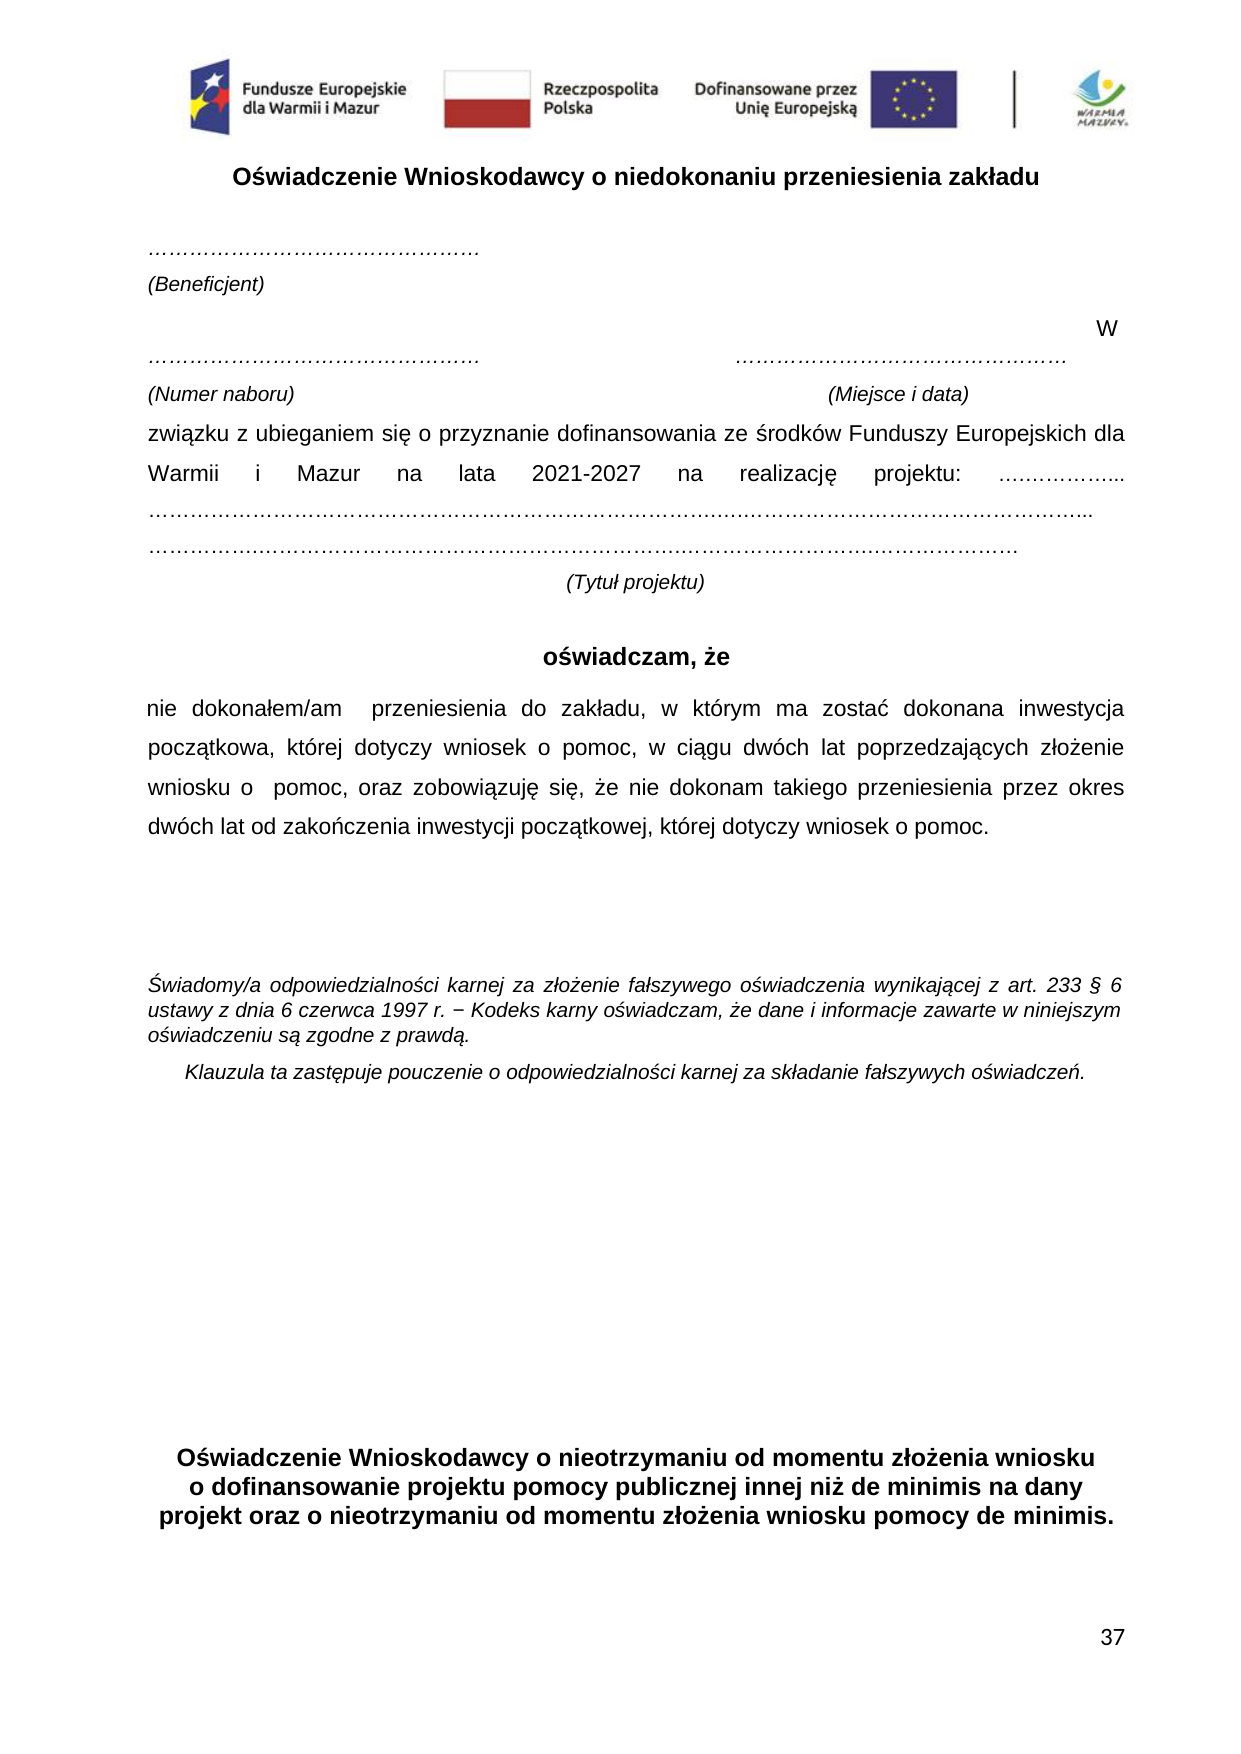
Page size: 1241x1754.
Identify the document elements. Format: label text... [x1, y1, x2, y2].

text Oświadczenie Wnioskodawcy o nieotrzymaniu od momentu złożenia wniosku o dofinansowanie projektu pomocy publicznej innej niż de minimis na dany projekt oraz o nieotrzymaniu od momentu złożenia wniosku pomocy de minimis. [148, 1443, 1125, 1529]
table_cell (Miejsce i data) [609, 382, 1081, 420]
text Klauzula ta zastępuje pouczenie o odpowiedzialności karnej za składanie fałszywych oświadczeń. [148, 1060, 1125, 1084]
table_header ………………………………………… (Beneficjent) ………………………………………… [136, 236, 609, 382]
text W związku z ubieganiem się o przyznanie dofinansowania ze środków Funduszy Europejskich dla Warmii i Mazur na lata 2021-2027 na realizację projektu: ….…………...……………………………………………………………………….….…………………………………………...…………….…………………………………………………….……………………….………………… [148, 315, 1125, 558]
text (Tytuł projektu) [148, 570, 1125, 594]
table_header ………………………………………… [609, 236, 1081, 382]
text oświadczam, że [148, 642, 1125, 671]
text nie dokonałem/am przeniesienia do zakładu, w którym ma zostać dokonana inwestycja początkowa, której dotyczy wniosek o pomoc, w ciągu dwóch lat poprzedzających złożenie wniosku o pomoc, oraz zobowiązuję się, że nie dokonam takiego przeniesienia przez okres dwóch lat od zakończenia inwestycji początkowej, której dotyczy wniosek o pomoc. [146, 694, 1125, 839]
table_cell (Numer naboru) [136, 382, 609, 420]
text Oświadczenie Wnioskodawcy o niedokonaniu przeniesienia zakładu [148, 133, 1125, 190]
text Świadomy/a odpowiedzialności karnej za złożenie fałszywego oświadczenia wynikającej z art. 233 § 6 ustawy z dnia 6 czerwca 1997 r. − Kodeks karny oświadczam, że dane i informacje zawarte w niniejszym oświadczeniu są zgodne z prawdą. [148, 972, 1125, 1047]
picture [172, 40, 1144, 149]
